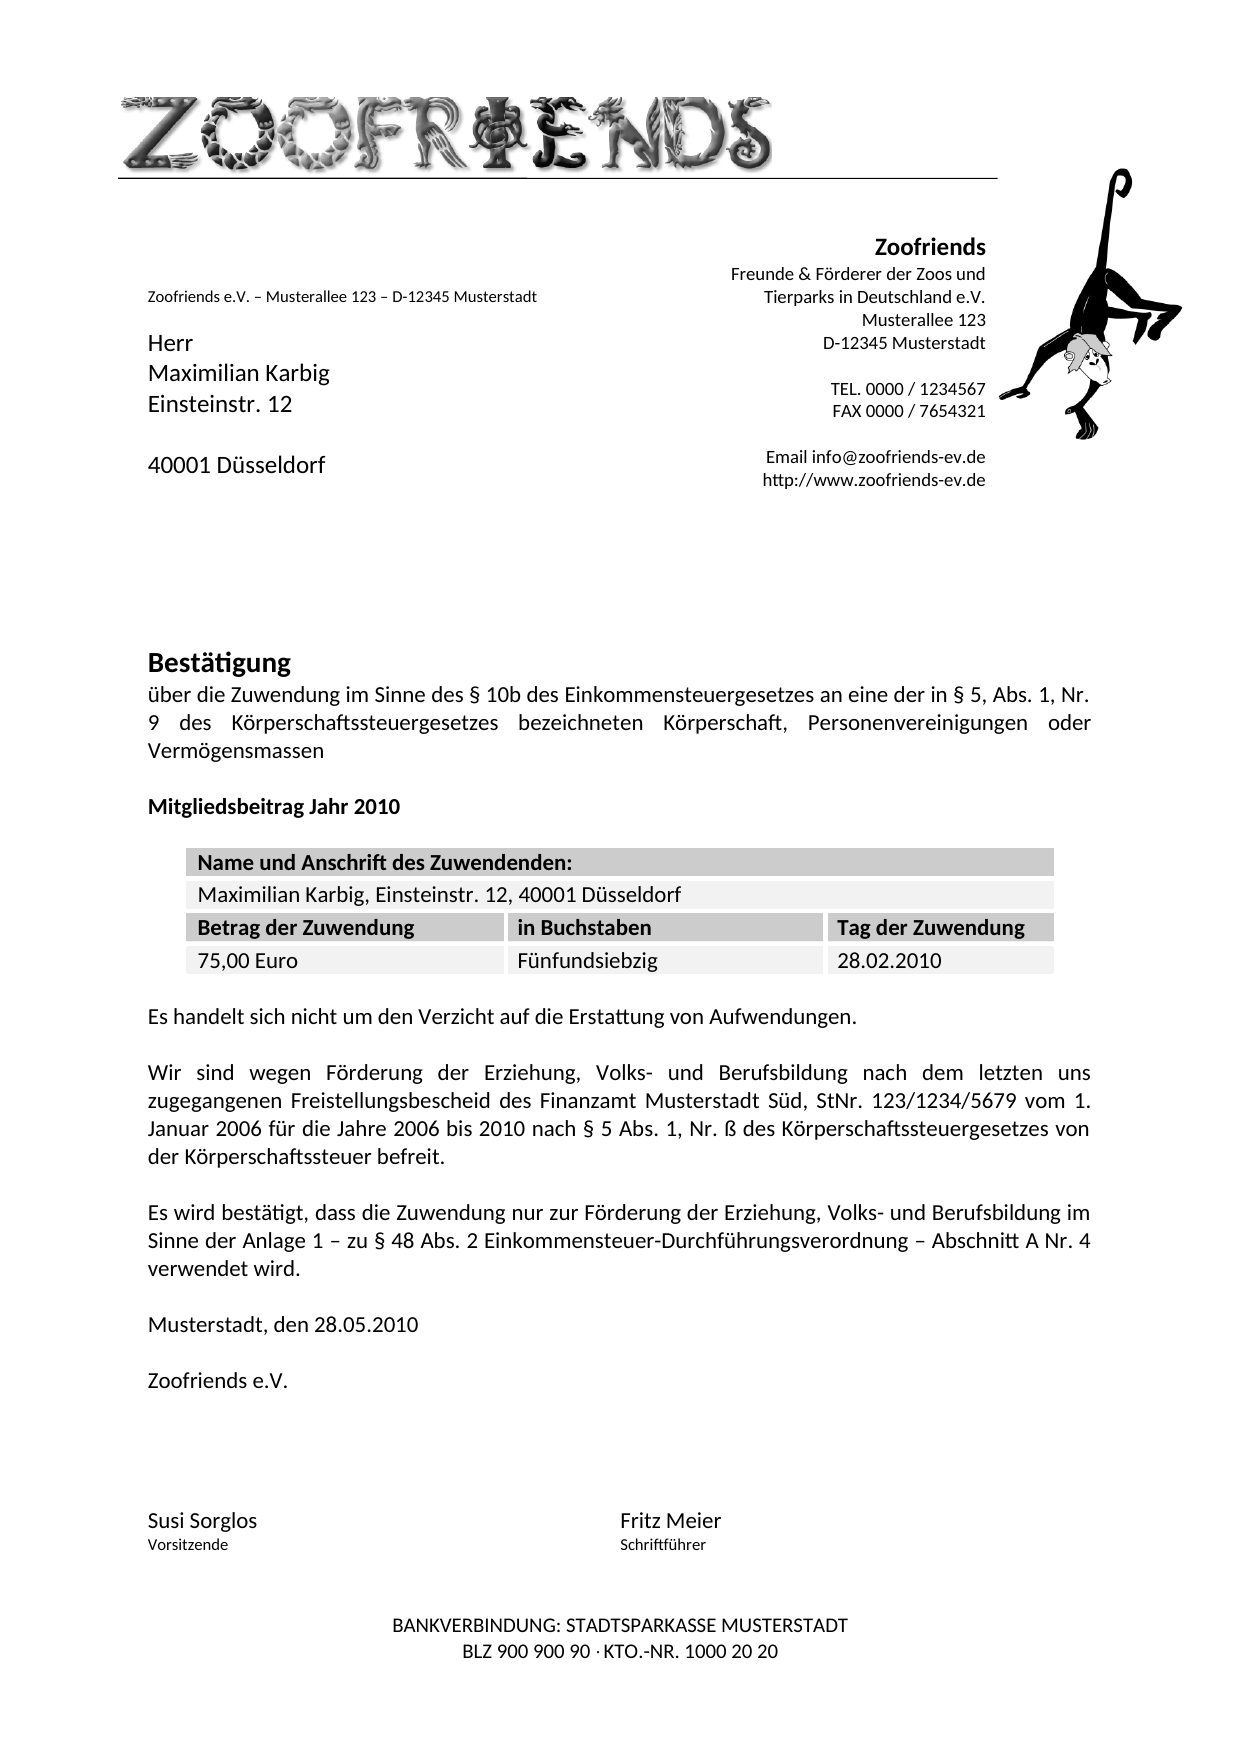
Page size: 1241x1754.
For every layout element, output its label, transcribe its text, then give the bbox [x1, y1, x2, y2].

table_cell 28.02.2010 [828, 946, 1054, 974]
table_cell Fünfundsiebzig [508, 946, 823, 974]
text Es wird bestätigt, dass die Zuwendung nur zur Förderung der Erziehung, Volks- und Berufsbildung im Sinne der Anlage 1 – zu § 48 Abs. 2 Einkommensteuer-Durchführungsverordnung – Abschnitt A Nr. 4 verwendet wird. [148, 1198, 1093, 1282]
text Zoofriends e.V. [148, 1366, 1093, 1394]
text Susi Sorglos Fritz Meier [148, 1506, 1093, 1534]
table_header Name und Anschrift des Zuwendenden: [186, 848, 1054, 876]
text Musterstadt, den 28.05.2010 [148, 1310, 1093, 1338]
text Mitgliedsbeitrag Jahr 2010 [148, 792, 1093, 820]
text Es handelt sich nicht um den Verzicht auf die Erstattung von Aufwendungen. [148, 1002, 1093, 1030]
table_cell in Buchstaben [508, 913, 823, 941]
text Bestätigung [148, 644, 1093, 680]
text Wir sind wegen Förderung der Erziehung, Volks- und Berufsbildung nach dem letzten uns zugegangenen Freistellungsbescheid des Finanzamt Musterstadt Süd, StNr. 123/1234/5679 vom 1. Januar 2006 für die Jahre 2006 bis 2010 nach § 5 Abs. 1, Nr. ß des Körperschaftssteuergesetzes von der Körperschaftssteuer befreit. [148, 1058, 1093, 1170]
text Vorsitzende Schriftführer [148, 1534, 1093, 1555]
table_cell Tag der Zuwendung [828, 913, 1054, 941]
table_cell Betrag der Zuwendung [186, 913, 504, 941]
table_cell Maximilian Karbig, Einsteinstr. 12, 40001 Düsseldorf [186, 881, 1054, 909]
picture [997, 160, 1183, 445]
text über die Zuwendung im Sinne des § 10b des Einkommensteuergesetzes an eine der in § 5, Abs. 1, Nr. 9 des Körperschaftssteuergesetzes bezeichneten Körperschaft, Personenvereinigungen oder Vermögensmassen [148, 680, 1093, 764]
table_cell 75,00 Euro [186, 946, 504, 974]
